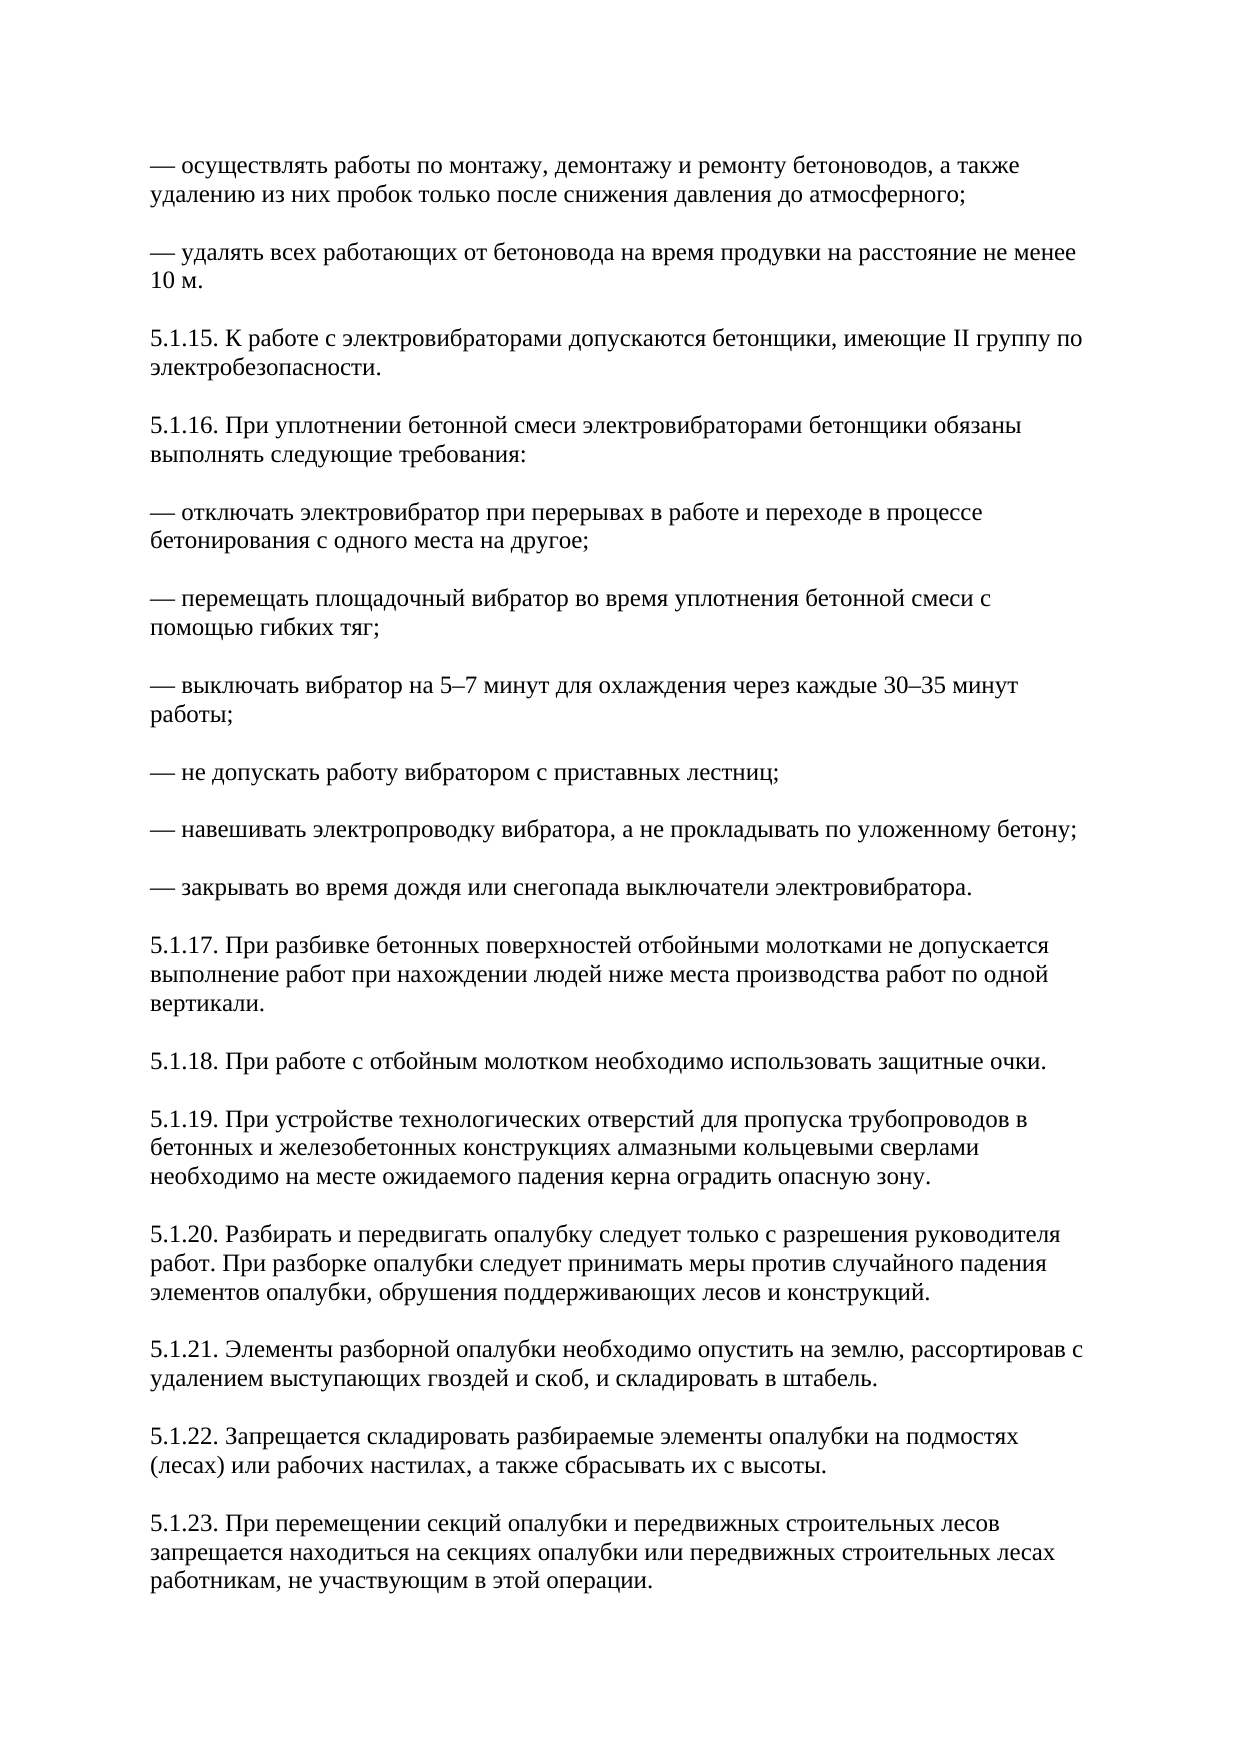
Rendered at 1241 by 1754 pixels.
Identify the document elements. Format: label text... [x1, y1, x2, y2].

text 5.1.17. При разбивке бетонных поверхностей отбойными молотками не допускается выполнение работ при нахождении людей ниже места производства работ по одной вертикали. [150, 930, 1090, 1017]
text — не допускать работу вибратором с приставных лестниц; [150, 757, 1090, 785]
text — осуществлять работы по монтажу, демонтажу и ремонту бетоноводов, а также удалению из них пробок только после снижения давления до атмосферного; [150, 150, 1090, 207]
text 5.1.16. При уплотнении бетонной смеси электровибраторами бетонщики обязаны выполнять следующие требования: [150, 410, 1090, 467]
text 5.1.20. Разбирать и передвигать опалубку следует только с разрешения руководителя работ. При разборке опалубки следует принимать меры против случайного падения элементов опалубки, обрушения поддерживающих лесов и конструкций. [150, 1219, 1090, 1305]
text — перемещать площадочный вибратор во время уплотнения бетонной смеси с помощью гибких тяг; [150, 583, 1090, 641]
text — удалять всех работающих от бетоновода на время продувки на расстояние не менее 10 м. [150, 237, 1090, 294]
text 5.1.19. При устройстве технологических отверстий для пропуска трубопроводов в бетонных и железобетонных конструкциях алмазными кольцевыми сверлами необходимо на месте ожидаемого падения керна оградить опасную зону. [150, 1104, 1090, 1190]
text 5.1.22. Запрещается складировать разбираемые элементы опалубки на подмостях (лесах) или рабочих настилах, а также сбрасывать их с высоты. [150, 1421, 1090, 1479]
text 5.1.21. Элементы разборной опалубки необходимо опустить на землю, рассортировав с удалением выступающих гвоздей и скоб, и складировать в штабель. [150, 1334, 1090, 1392]
text — закрывать во время дождя или снегопада выключатели электровибратора. [150, 872, 1090, 901]
text — выключать вибратор на 5–7 минут для охлаждения через каждые 30–35 минут работы; [150, 670, 1090, 727]
text — отключать электровибратор при перерывах в работе и переходе в процессе бетонирования с одного места на другое; [150, 497, 1090, 554]
text 5.1.15. К работе с электровибраторами допускаются бетонщики, имеющие II группу по электробезопасности. [150, 323, 1090, 381]
text 5.1.23. При перемещении секций опалубки и передвижных строительных лесов запрещается находиться на секциях опалубки или передвижных строительных лесах работникам, не участвующим в этой операции. [150, 1508, 1090, 1594]
text — навешивать электропроводку вибратора, а не прокладывать по уложенному бетону; [150, 814, 1090, 843]
text 5.1.18. При работе с отбойным молотком необходимо использовать защитные очки. [150, 1046, 1090, 1074]
